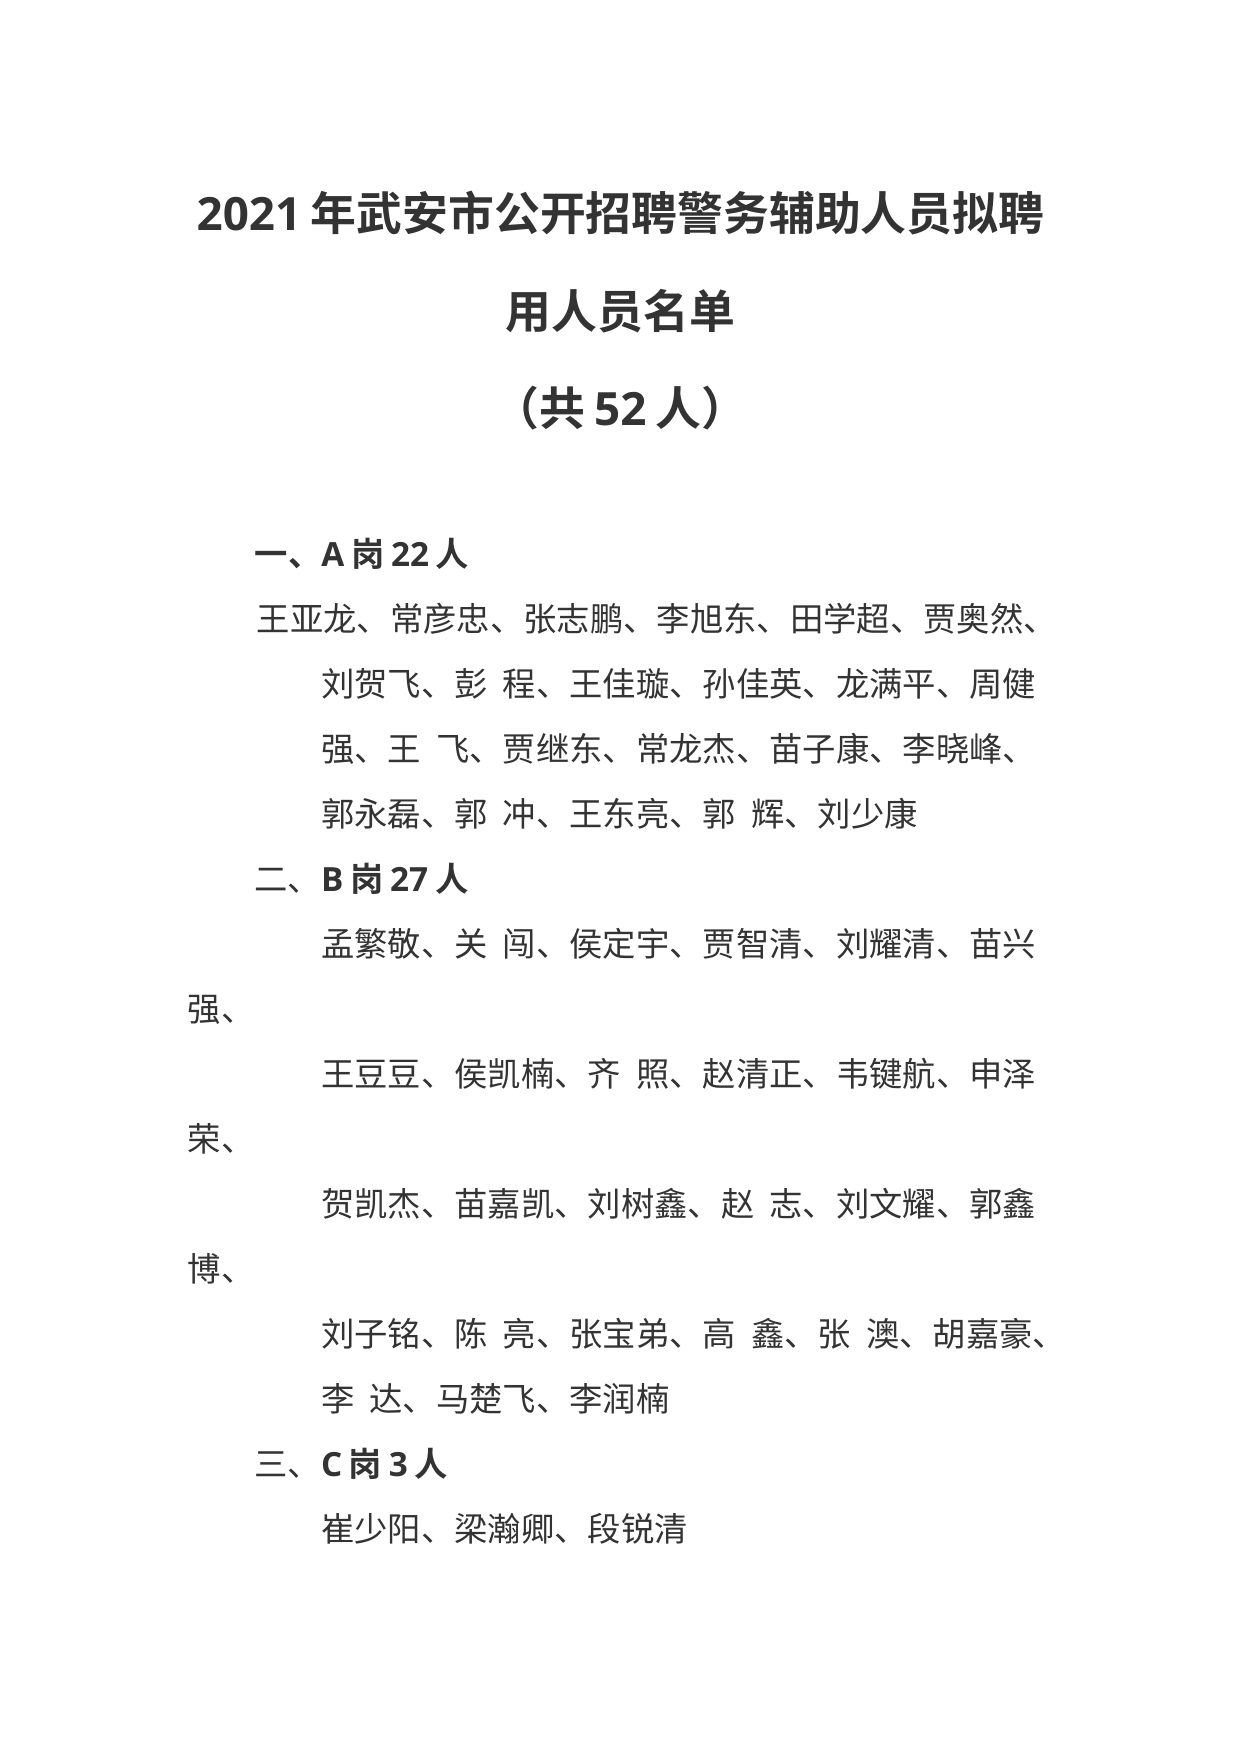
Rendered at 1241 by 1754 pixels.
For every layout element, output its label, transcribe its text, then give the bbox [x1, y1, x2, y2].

text 一、A岗22人 [187, 519, 1053, 584]
text 王亚龙、常彦忠、张志鹏、李旭东、田学超、贾奥然、刘贺飞、彭 程、王佳璇、孙佳英、龙满平、周健强、王 飞、贾继东、常龙杰、苗子康、李晓峰、郭永磊、郭 冲、王东亮、郭 辉、刘少康 [187, 584, 1053, 844]
text 王豆豆、侯凯楠、齐 照、赵清正、韦键航、申泽荣、 [187, 1039, 1053, 1169]
text 2021年武安市公开招聘警务辅助人员拟聘用人员名单 [187, 162, 1053, 357]
text 二、B岗27人 [187, 844, 1053, 909]
text （共52人） [187, 357, 1053, 454]
text 贺凯杰、苗嘉凯、刘树鑫、赵 志、刘文耀、郭鑫博、 [187, 1169, 1053, 1299]
text 李 达、马楚飞、李润楠 [187, 1364, 1053, 1429]
text 三、C岗3人 [187, 1429, 1053, 1494]
text 崔少阳、梁瀚卿、段锐清 [187, 1494, 1053, 1559]
text 刘子铭、陈 亮、张宝弟、高 鑫、张 澳、胡嘉豪、 [187, 1299, 1053, 1364]
text 孟繁敬、关 闯、侯定宇、贾智清、刘耀清、苗兴强、 [187, 909, 1053, 1039]
